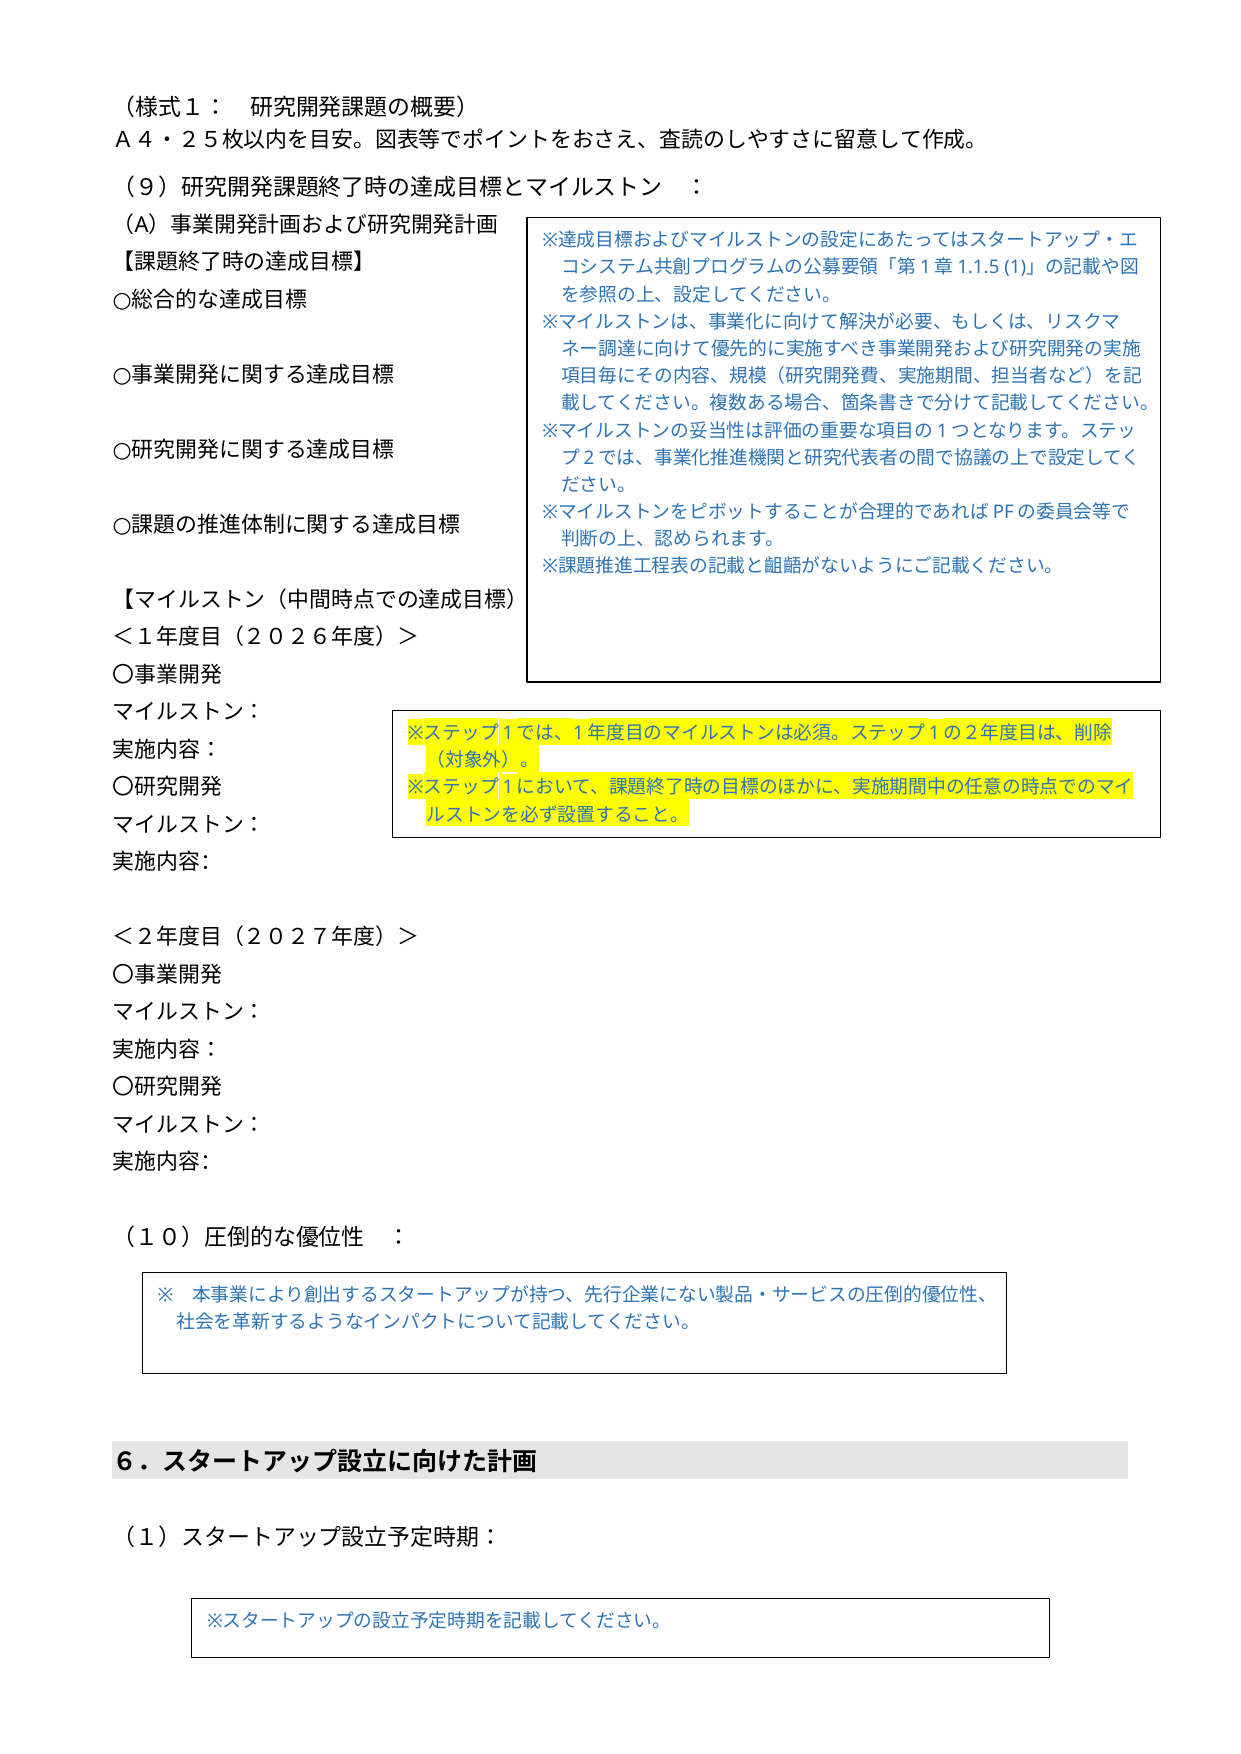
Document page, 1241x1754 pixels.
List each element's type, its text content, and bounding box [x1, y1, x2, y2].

text マイルストン： [112, 991, 1128, 1029]
text 〇研究開発 [112, 1066, 1128, 1104]
text 実施内容： [112, 1141, 1128, 1179]
text ○事業開発に関する達成目標 [112, 354, 526, 391]
text （１）スタートアップ設立予定時期： [112, 1516, 1128, 1554]
text 〇事業開発 [112, 654, 1128, 691]
text （１０）圧倒的な優位性 ： [112, 1216, 1128, 1254]
text ○研究開発に関する達成目標 [112, 429, 526, 466]
text マイルストン： [112, 1104, 1128, 1141]
text （９）研究開発課題終了時の達成目標とマイルストン ： [112, 166, 1128, 204]
text ＜１年度目（２０２６年度）＞ [112, 616, 526, 654]
text マイルストン： [112, 804, 1128, 841]
text ６．スタートアップ設立に向けた計画 [112, 1441, 1128, 1479]
text ○総合的な達成目標 [112, 279, 526, 316]
text （A）事業開発計画および研究開発計画 [112, 204, 1128, 241]
text ＜２年度目（２０２７年度）＞ [112, 916, 1128, 954]
text 実施内容： [112, 841, 1128, 879]
text 【課題終了時の達成目標】 [112, 241, 526, 279]
text ○課題の推進体制に関する達成目標 [112, 504, 526, 541]
text 〇事業開発 [112, 954, 1128, 991]
text 【マイルストン（中間時点での達成目標）と実施内容】 [112, 579, 526, 616]
text 実施内容： [112, 729, 392, 766]
text 実施内容： [112, 1029, 1128, 1066]
text 〇研究開発 [112, 766, 392, 804]
text マイルストン： [112, 691, 1128, 729]
